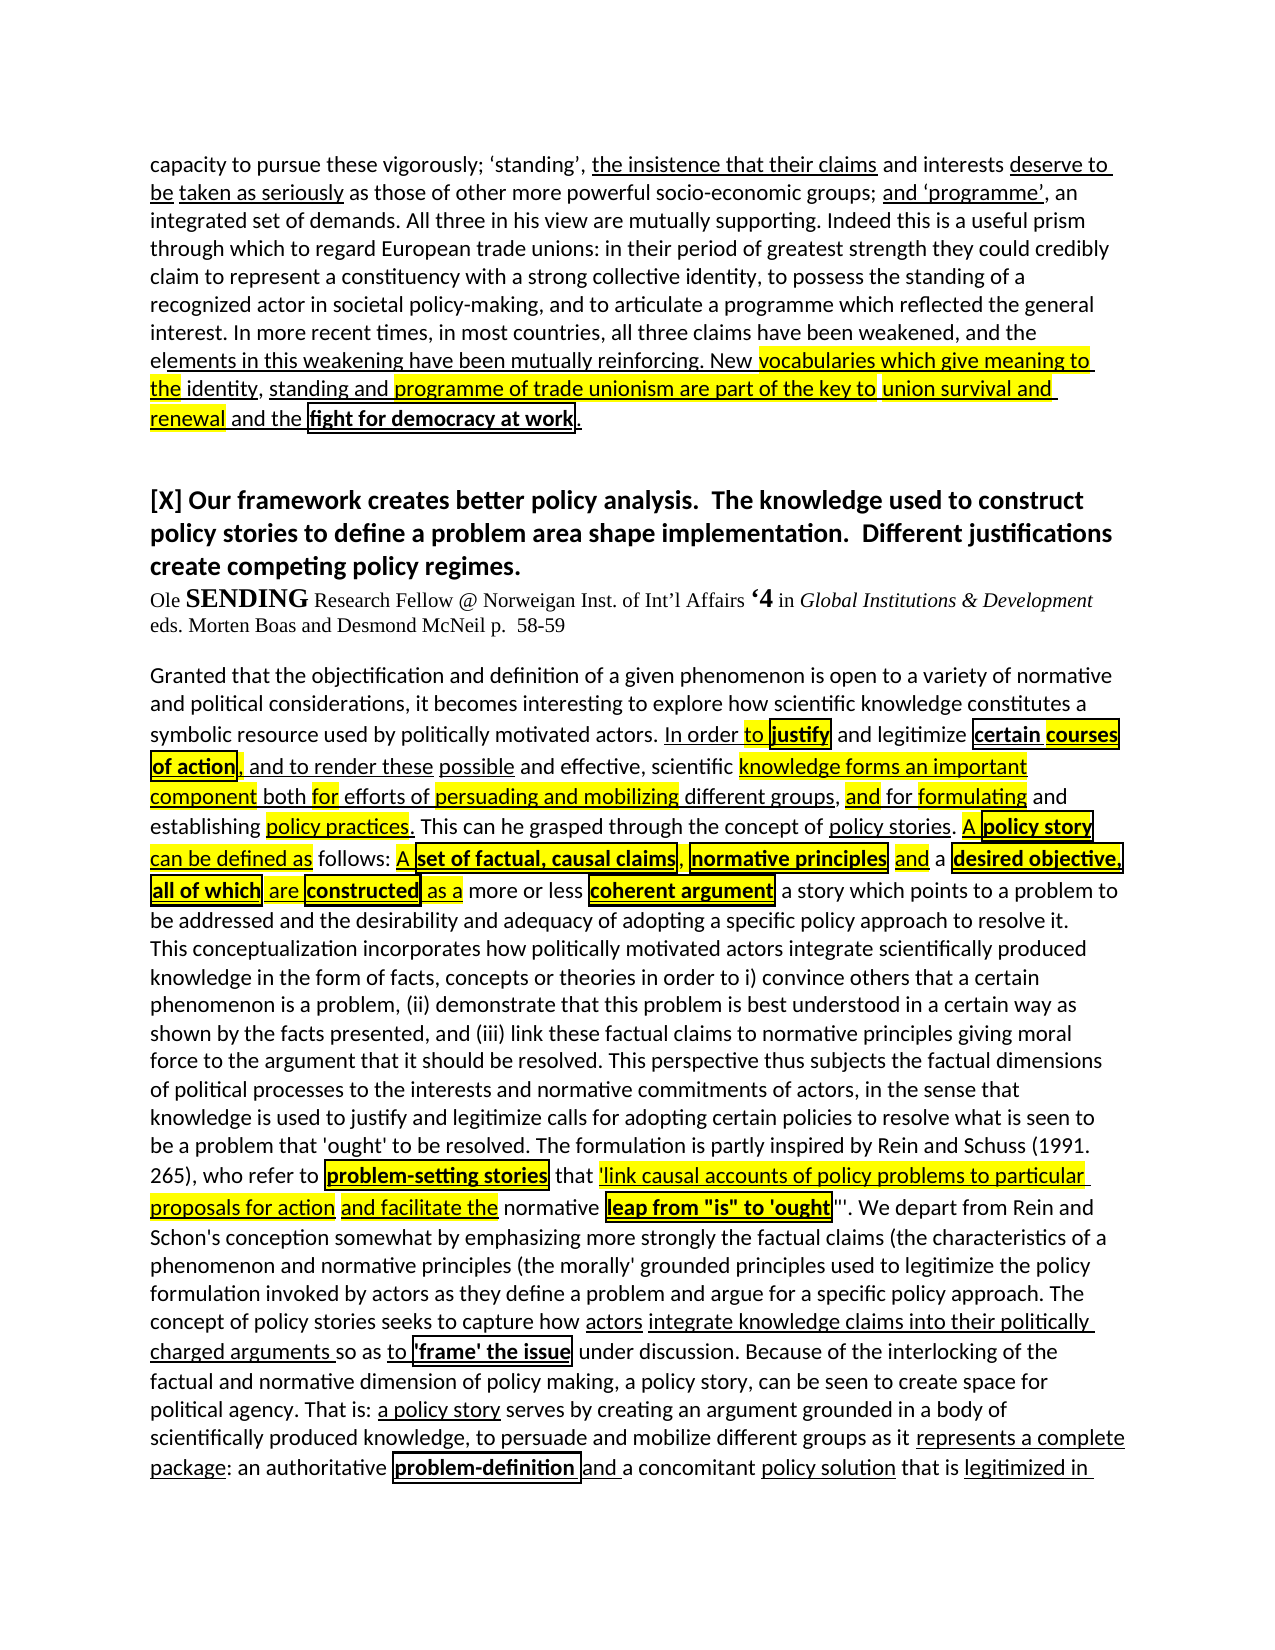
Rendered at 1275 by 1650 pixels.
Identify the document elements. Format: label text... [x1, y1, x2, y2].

subtitle [X] Our framework creates better policy analysis. The knowledge used to construct policy stories to define a problem area shape implementation. Different justifications create competing policy regimes. [150, 483, 1125, 582]
text Granted that the objectification and definition of a given phenomenon is open to a variety of normative and political considerations, it becomes interesting to explore how scientific knowledge constitutes a symbolic resource used by politically motivated actors. In order to justify and legitimize certain courses of action, and to render these possible and effective, scientific knowledge forms an important component both for efforts of persuading and mobilizing different groups, and for formulating and establishing policy practices. This can he grasped through the concept of policy stories. A policy story can be defined as follows: A set of factual, causal claims, normative principles and a desired objective, all of which are constructed as a more or less coherent argument a story which points to a problem to be addressed and the desirability and adequacy of adopting a specific policy approach to resolve it. [150, 662, 1125, 934]
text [150, 150, 1125, 434]
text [150, 934, 1125, 1484]
text Ole SENDING Research Fellow @ Norweigan Inst. of Int’l Affairs ‘4 in Global Institutions & Development eds. Morten Boas and Desmond McNeil p. 58-59 [150, 582, 1125, 637]
